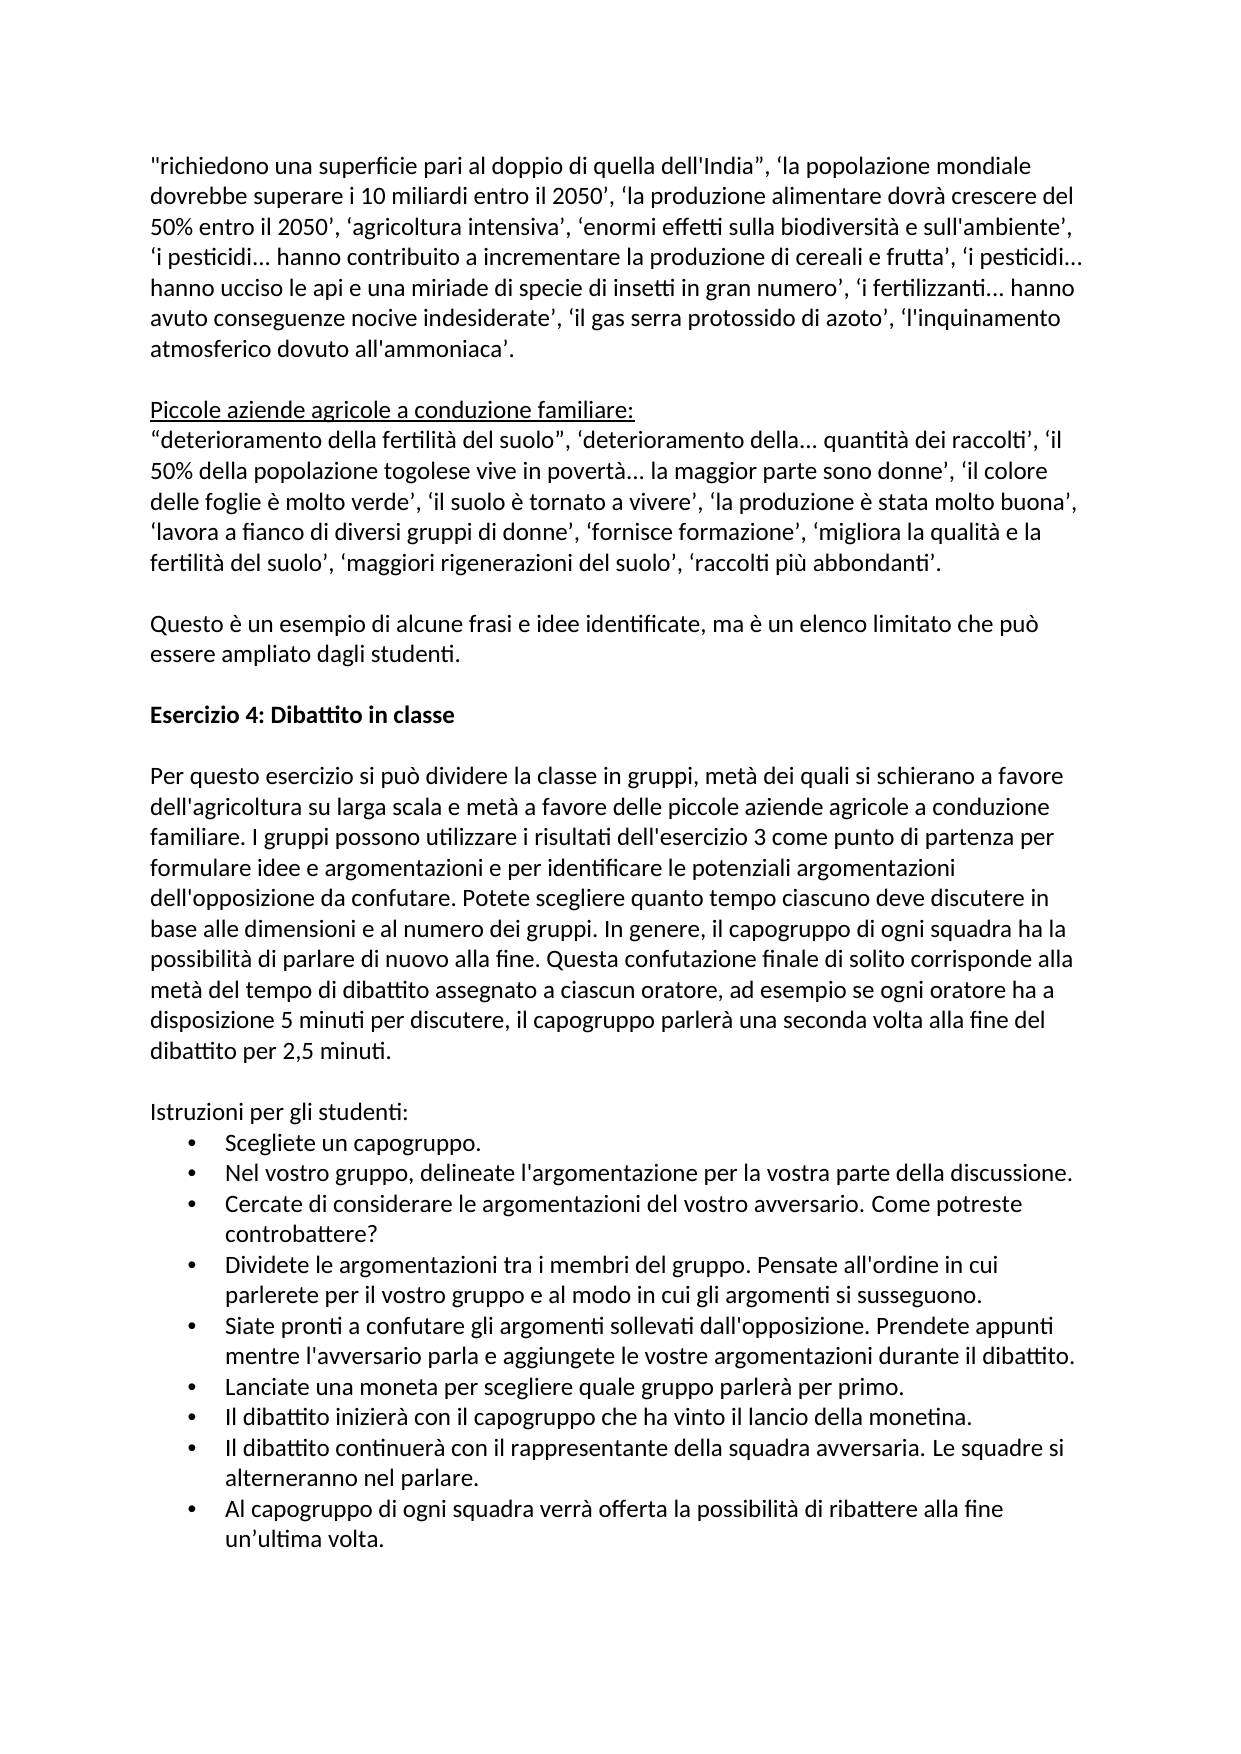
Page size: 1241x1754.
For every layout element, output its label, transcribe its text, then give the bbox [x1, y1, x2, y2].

list Scegliete un capogruppo. [187, 1127, 1090, 1157]
text “deterioramento della fertilità del suolo”, ‘deterioramento della... quantità dei raccolti’, ‘il 50% della popolazione togolese vive in povertà... la maggior parte sono donne’, ‘il colore delle foglie è molto verde’, ‘il suolo è tornato a vivere’, ‘la produzione è stata molto buona’, ‘lavora a fianco di diversi gruppi di donne’, ‘fornisce formazione’, ‘migliora la qualità e la fertilità del suolo’, ‘maggiori rigenerazioni del suolo’, ‘raccolti più abbondanti’. [150, 425, 1090, 577]
list Cercate di considerare le argomentazioni del vostro avversario. Come potreste controbattere? [187, 1188, 1090, 1249]
text Per questo esercizio si può dividere la classe in gruppi, metà dei quali si schierano a favore dell'agricoltura su larga scala e metà a favore delle piccole aziende agricole a conduzione familiare. I gruppi possono utilizzare i risultati dell'esercizio 3 come punto di partenza per formulare idee e argomentazioni e per identificare le potenziali argomentazioni dell'opposizione da confutare. Potete scegliere quanto tempo ciascuno deve discutere in base alle dimensioni e al numero dei gruppi. In genere, il capogruppo di ogni squadra ha la possibilità di parlare di nuovo alla fine. Questa confutazione finale di solito corrisponde alla metà del tempo di dibattito assegnato a ciascun oratore, ad esempio se ogni oratore ha a disposizione 5 minuti per discutere, il capogruppo parlerà una seconda volta alla fine del dibattito per 2,5 minuti. [150, 760, 1090, 1066]
list Lanciate una moneta per scegliere quale gruppo parlerà per primo. [187, 1371, 1090, 1401]
list Al capogruppo di ogni squadra verrà offerta la possibilità di ribattere alla fine un’ultima volta. [187, 1493, 1090, 1554]
text "richiedono una superficie pari al doppio di quella dell'India”, ‘la popolazione mondiale dovrebbe superare i 10 miliardi entro il 2050’, ‘la produzione alimentare dovrà crescere del 50% entro il 2050’, ‘agricoltura intensiva’, ‘enormi effetti sulla biodiversità e sull'ambiente’, ‘i pesticidi... hanno contribuito a incrementare la produzione di cereali e frutta’, ‘i pesticidi... hanno ucciso le api e una miriade di specie di insetti in gran numero’, ‘i fertilizzanti... hanno avuto conseguenze nocive indesiderate’, ‘il gas serra protossido di azoto’, ‘l'inquinamento atmosferico dovuto all'ammoniaca’. [150, 150, 1090, 364]
text Istruzioni per gli studenti: [150, 1096, 1090, 1127]
list Siate pronti a confutare gli argomenti sollevati dall'opposizione. Prendete appunti mentre l'avversario parla e aggiungete le vostre argomentazioni durante il dibattito. [187, 1310, 1090, 1371]
text Questo è un esempio di alcune frasi e idee identificate, ma è un elenco limitato che può essere ampliato dagli studenti. [150, 608, 1090, 669]
text Piccole aziende agricole a conduzione familiare: [150, 394, 1090, 425]
list Dividete le argomentazioni tra i membri del gruppo. Pensate all'ordine in cui parlerete per il vostro gruppo e al modo in cui gli argomenti si susseguono. [187, 1249, 1090, 1310]
list Il dibattito continuerà con il rappresentante della squadra avversaria. Le squadre si alterneranno nel parlare. [187, 1432, 1090, 1493]
list Nel vostro gruppo, delineate l'argomentazione per la vostra parte della discussione. [187, 1157, 1090, 1188]
text Esercizio 4: Dibattito in classe [150, 699, 1090, 730]
list Il dibattito inizierà con il capogruppo che ha vinto il lancio della monetina. [187, 1401, 1090, 1432]
